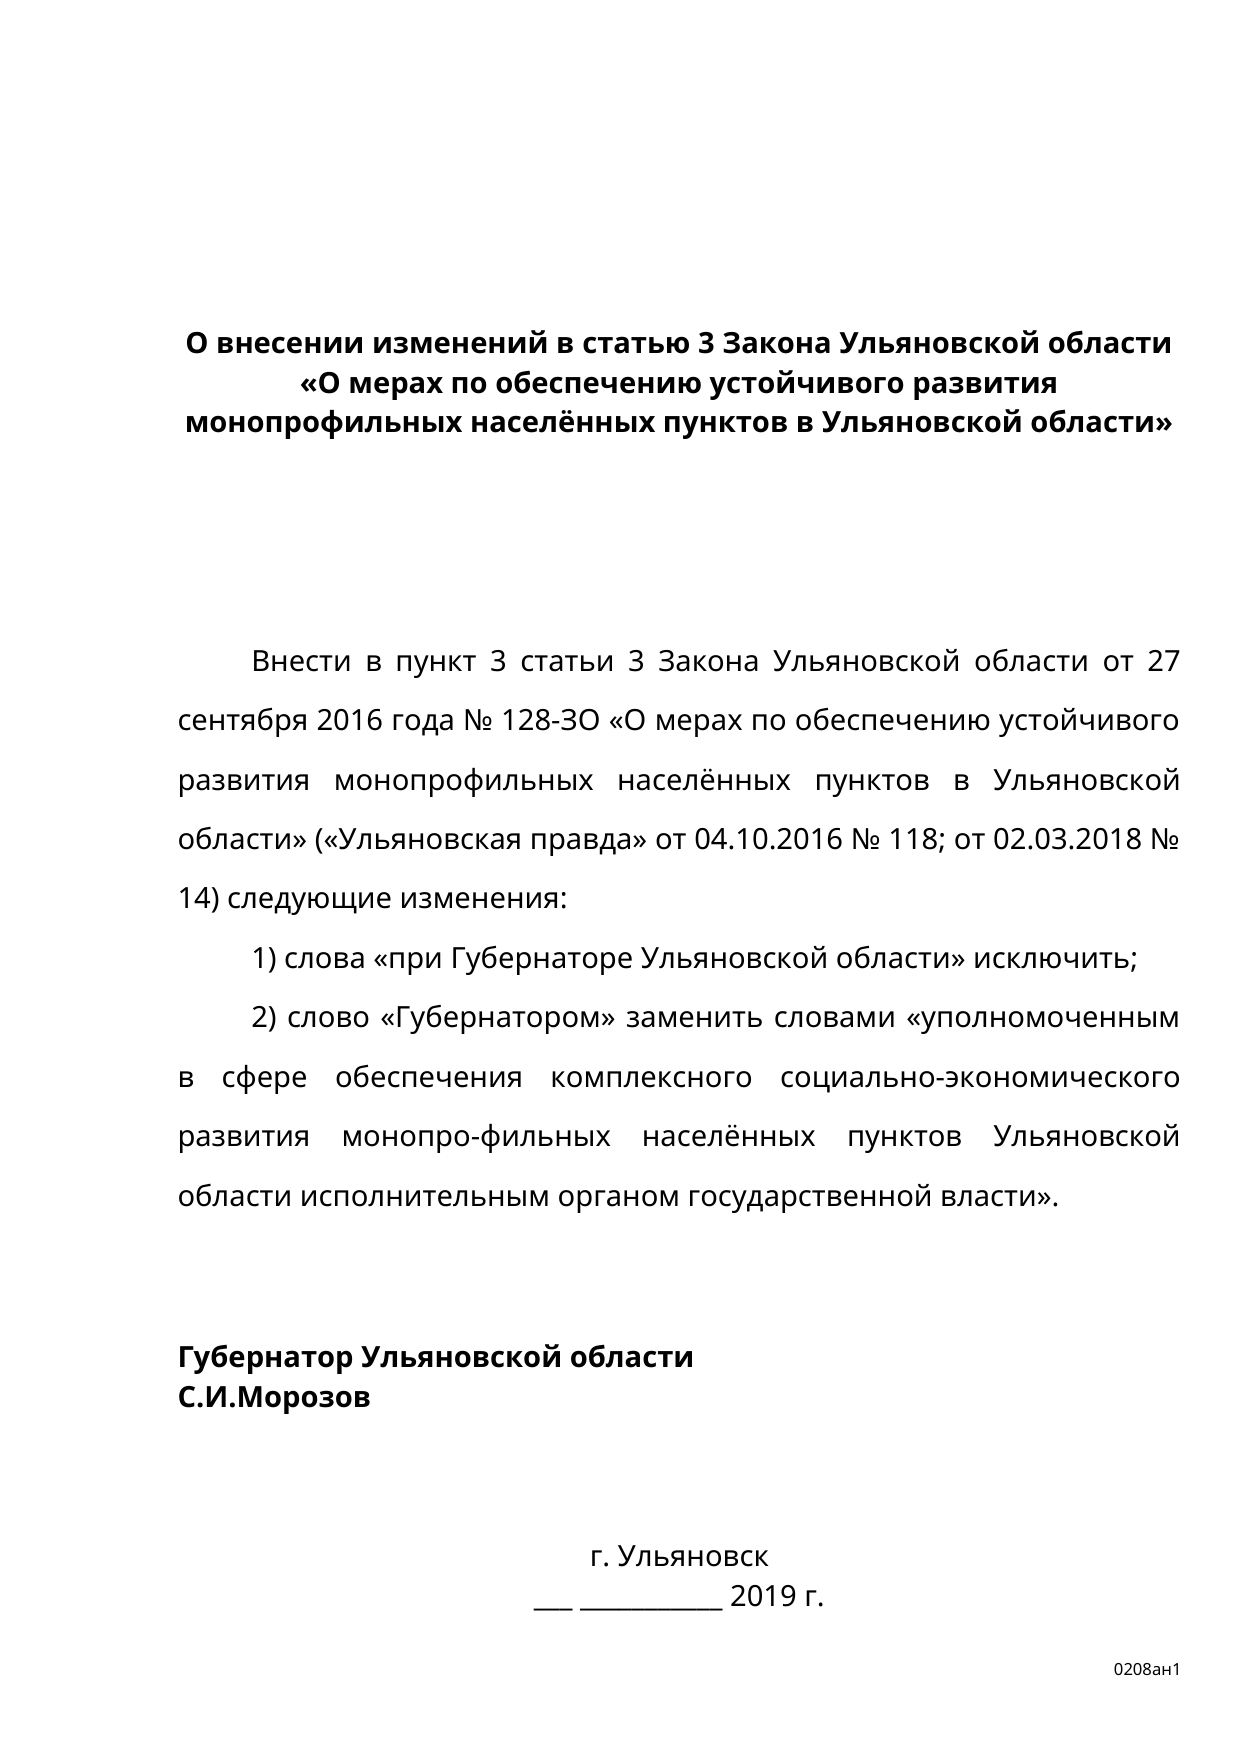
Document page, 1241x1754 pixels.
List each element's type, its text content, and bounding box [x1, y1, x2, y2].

text ___ ___________ 2019 г. [177, 1575, 1181, 1614]
text Внести в пункт 3 статьи 3 Закона Ульяновской области от 27 сентября 2016 года № 128-ЗО «О мерах по обеспечению устойчивого развития монопрофильных населённых пунктов в Ульяновской области» («Ульяновская правда» от 04.10.2016 № 118; от 02.03.2018 № 14) следующие изменения: [177, 640, 1181, 917]
text 1) слова «при Губернаторе Ульяновской области» исключить; [177, 937, 1181, 977]
text Губернатор Ульяновской области С.И.Морозов [177, 1337, 1181, 1416]
text 2) слово «Губернатором» заменить словами «уполномоченным в сфере обеспечения комплексного социально-экономического развития монопро-фильных населённых пунктов Ульяновской области исполнительным органом государственной власти». [177, 997, 1181, 1215]
text «О мерах по обеспечению устойчивого развития монопрофильных населённых пунктов в Ульяновской области» [177, 362, 1181, 441]
text О внесении изменений в статью 3 Закона Ульяновской области [177, 322, 1181, 362]
text г. Ульяновск [177, 1535, 1181, 1575]
